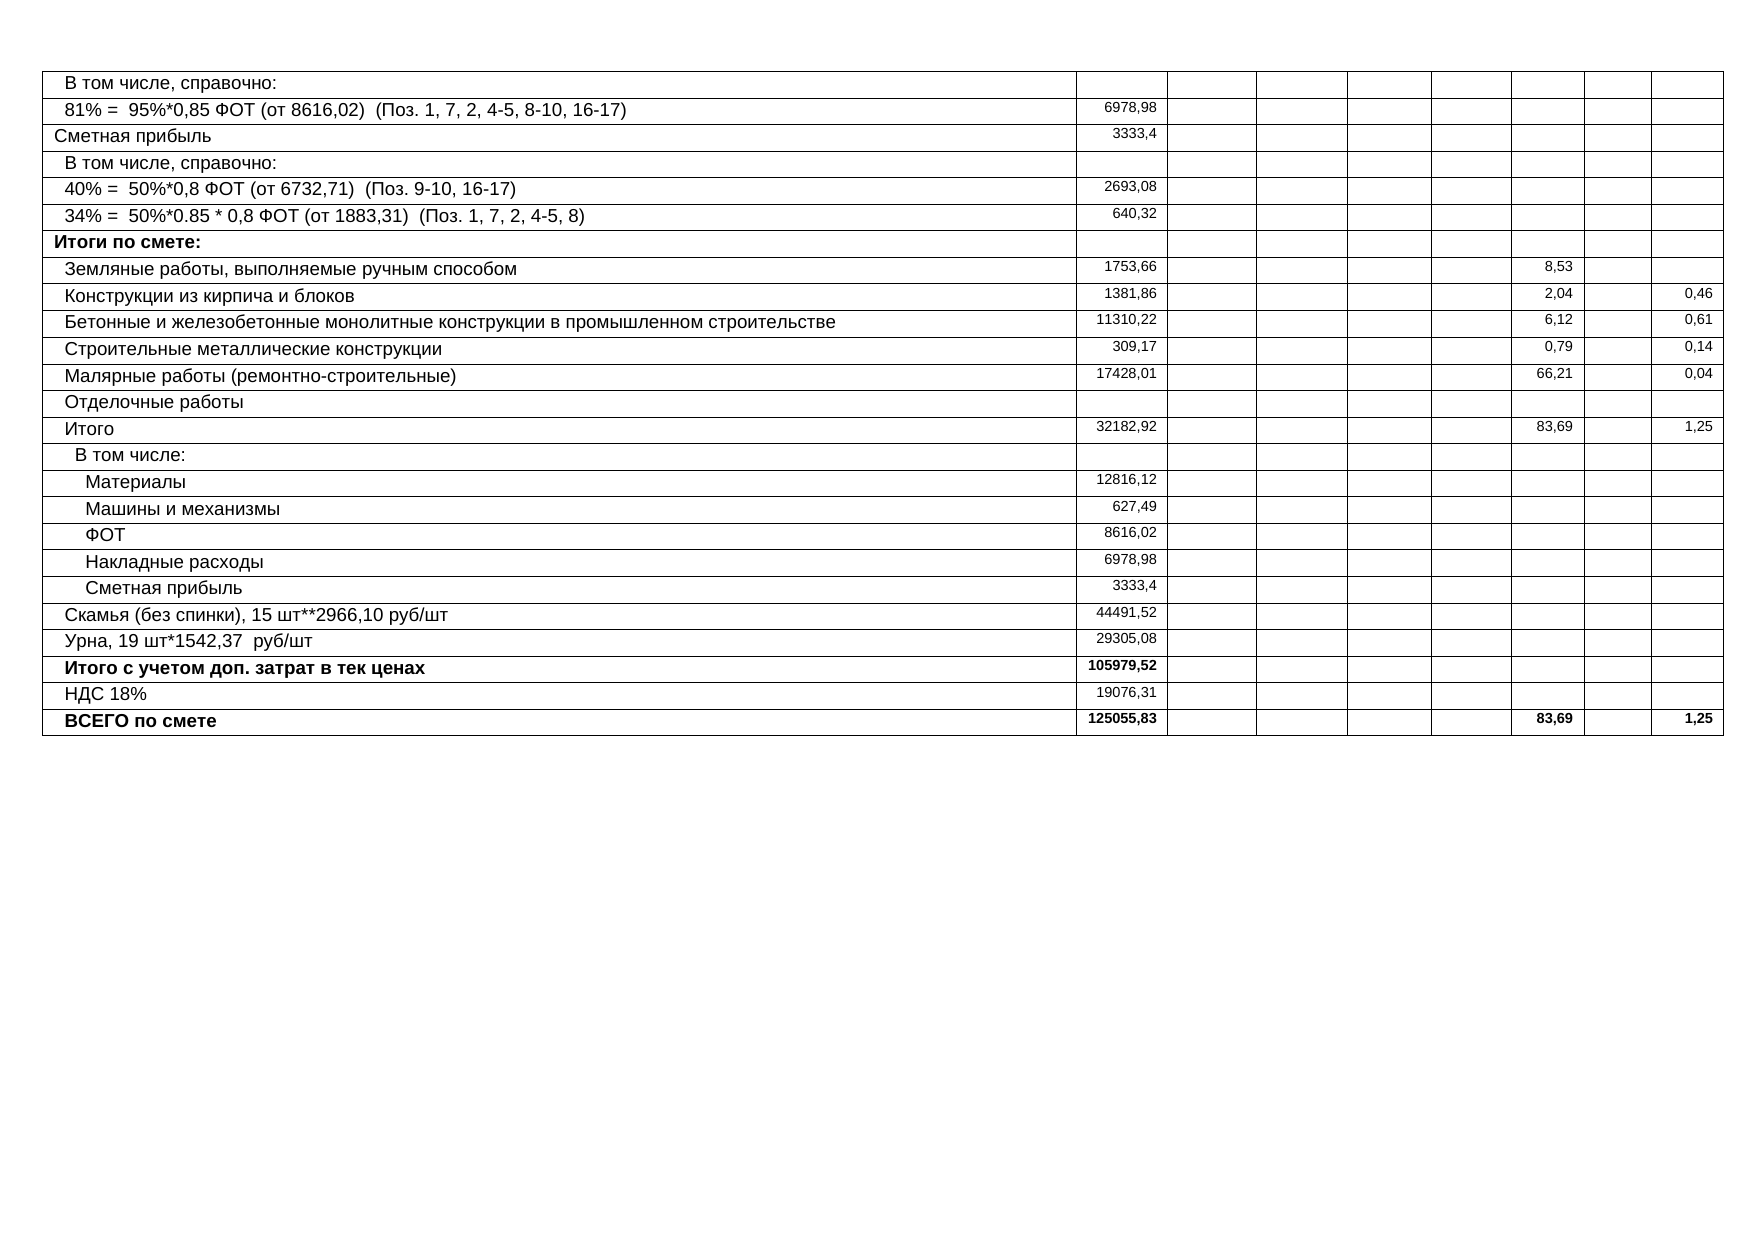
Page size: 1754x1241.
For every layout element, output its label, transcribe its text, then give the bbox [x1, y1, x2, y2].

table_cell [1585, 683, 1651, 709]
table_cell 17428,01 [1077, 365, 1167, 390]
table_cell [1512, 657, 1584, 682]
table_cell 309,17 [1077, 338, 1167, 363]
table_cell [1348, 418, 1431, 443]
table_cell [1257, 577, 1347, 602]
table_cell [1168, 444, 1256, 470]
table_cell [1257, 178, 1347, 204]
table_cell [1348, 604, 1431, 629]
table_cell [1257, 284, 1347, 310]
table_cell 2,04 [1512, 284, 1584, 310]
table_cell [1432, 710, 1511, 735]
table_cell [1432, 231, 1511, 257]
table_cell [1512, 630, 1584, 656]
table_cell [1652, 258, 1723, 283]
table_cell [1257, 152, 1347, 177]
table_cell 627,49 [1077, 497, 1167, 523]
table_cell [1257, 365, 1347, 390]
table_cell [1585, 284, 1651, 310]
table_cell 0,79 [1512, 338, 1584, 363]
table_cell Конструкции из кирпича и блоков [43, 284, 1076, 310]
table_cell 8616,02 [1077, 524, 1167, 549]
table_cell [1257, 258, 1347, 283]
table_cell [1432, 524, 1511, 549]
table_cell В том числе, справочно: [43, 72, 1076, 97]
table_cell [1168, 152, 1256, 177]
table_cell [1512, 152, 1584, 177]
table_cell [1585, 125, 1651, 151]
table_cell [1512, 99, 1584, 124]
table_cell [1168, 311, 1256, 337]
table_cell [1257, 683, 1347, 709]
table_cell 640,32 [1077, 205, 1167, 230]
table_cell 44491,52 [1077, 604, 1167, 629]
table_cell [1168, 391, 1256, 417]
table_cell 2693,08 [1077, 178, 1167, 204]
table_cell [1652, 524, 1723, 549]
table_cell 6978,98 [1077, 99, 1167, 124]
table_cell [1512, 497, 1584, 523]
table_cell 11310,22 [1077, 311, 1167, 337]
table_cell [1432, 99, 1511, 124]
table_cell 0,46 [1652, 284, 1723, 310]
table_cell Итоги по смете: [43, 231, 1076, 257]
table_cell Урна, 19 шт*1542,37 руб/шт [43, 630, 1076, 656]
table_cell [1512, 72, 1584, 97]
table_cell [1585, 311, 1651, 337]
table_cell [1168, 365, 1256, 390]
table_cell Накладные расходы [43, 550, 1076, 576]
table_cell ВСЕГО по смете [43, 710, 1076, 735]
table_cell В том числе, справочно: [43, 152, 1076, 177]
table_cell [1432, 471, 1511, 496]
table_cell [1652, 630, 1723, 656]
table_cell [1348, 471, 1431, 496]
table_cell [1585, 258, 1651, 283]
table_cell [1348, 284, 1431, 310]
table_cell 66,21 [1512, 365, 1584, 390]
table_cell [1512, 205, 1584, 230]
table_cell Бетонные и железобетонные монолитные конструкции в промышленном строительстве [43, 311, 1076, 337]
table_cell [1585, 577, 1651, 602]
table_cell [1348, 152, 1431, 177]
table_cell [1168, 630, 1256, 656]
table_cell [1257, 524, 1347, 549]
table_cell [1652, 178, 1723, 204]
table_cell 125055,83 [1077, 710, 1167, 735]
table_cell [1168, 258, 1256, 283]
table_cell [1348, 258, 1431, 283]
table_cell [1168, 524, 1256, 549]
table_cell [1168, 72, 1256, 97]
table_cell [1652, 471, 1723, 496]
table_cell [1432, 178, 1511, 204]
table_cell [1348, 125, 1431, 151]
table_cell В том числе: [43, 444, 1076, 470]
table_cell [1432, 683, 1511, 709]
table_cell [1432, 497, 1511, 523]
table_cell [1512, 125, 1584, 151]
table_cell [1512, 471, 1584, 496]
table_cell 32182,92 [1077, 418, 1167, 443]
table_cell [1257, 710, 1347, 735]
table_cell 1,25 [1652, 710, 1723, 735]
table_cell [1348, 205, 1431, 230]
table_cell [1652, 152, 1723, 177]
table_cell [1585, 497, 1651, 523]
table_cell [1652, 657, 1723, 682]
table_cell [1585, 178, 1651, 204]
table_cell [1652, 391, 1723, 417]
table_cell Земляные работы, выполняемые ручным способом [43, 258, 1076, 283]
table_cell [1077, 72, 1167, 97]
table_cell 83,69 [1512, 710, 1584, 735]
table_cell [1348, 657, 1431, 682]
table_cell [1585, 205, 1651, 230]
table_cell [1348, 338, 1431, 363]
table_cell [1585, 471, 1651, 496]
table_cell 1753,66 [1077, 258, 1167, 283]
table_cell [1348, 365, 1431, 390]
table_cell [1077, 152, 1167, 177]
table_cell [1585, 99, 1651, 124]
table_cell [1348, 550, 1431, 576]
table_cell Сметная прибыль [43, 125, 1076, 151]
table_cell [1257, 99, 1347, 124]
table_cell [1168, 418, 1256, 443]
table_cell [1585, 391, 1651, 417]
table_cell [1652, 72, 1723, 97]
table_cell [1257, 418, 1347, 443]
table_cell 1381,86 [1077, 284, 1167, 310]
table_cell [1168, 577, 1256, 602]
table_cell Малярные работы (ремонтно-строительные) [43, 365, 1076, 390]
table_cell [1168, 99, 1256, 124]
table_cell [1432, 125, 1511, 151]
table_cell [1585, 418, 1651, 443]
table_cell 40% = 50%*0,8 ФОТ (от 6732,71) (Поз. 9-10, 16-17) [43, 178, 1076, 204]
table_cell [1257, 205, 1347, 230]
table_cell [1585, 550, 1651, 576]
table_cell [1585, 444, 1651, 470]
table_cell [1432, 444, 1511, 470]
table_cell [1652, 683, 1723, 709]
table_cell [1512, 444, 1584, 470]
table_cell [1652, 550, 1723, 576]
table_cell [1652, 604, 1723, 629]
table_cell [1257, 471, 1347, 496]
table_cell [1257, 311, 1347, 337]
table_cell [1432, 284, 1511, 310]
table_cell 34% = 50%*0.85 * 0,8 ФОТ (от 1883,31) (Поз. 1, 7, 2, 4-5, 8) [43, 205, 1076, 230]
table_cell [1585, 152, 1651, 177]
table_cell 12816,12 [1077, 471, 1167, 496]
table_cell [1348, 72, 1431, 97]
table_cell [1432, 258, 1511, 283]
table_cell [1257, 604, 1347, 629]
table_cell [1257, 125, 1347, 151]
table_cell Машины и механизмы [43, 497, 1076, 523]
table_cell [1652, 205, 1723, 230]
table_cell [1348, 497, 1431, 523]
table_cell [1512, 577, 1584, 602]
table_cell [1432, 205, 1511, 230]
table_cell 105979,52 [1077, 657, 1167, 682]
table_cell 81% = 95%*0,85 ФОТ (от 8616,02) (Поз. 1, 7, 2, 4-5, 8-10, 16-17) [43, 99, 1076, 124]
table_cell Сметная прибыль [43, 577, 1076, 602]
table_cell 6978,98 [1077, 550, 1167, 576]
table_cell [1348, 444, 1431, 470]
table_cell [1348, 630, 1431, 656]
table_cell [1512, 604, 1584, 629]
table_cell Отделочные работы [43, 391, 1076, 417]
table_cell 0,04 [1652, 365, 1723, 390]
table_cell [1348, 710, 1431, 735]
table_cell [1585, 72, 1651, 97]
table_cell [1257, 444, 1347, 470]
table_cell [1168, 231, 1256, 257]
table_cell [1257, 338, 1347, 363]
table_cell [1585, 710, 1651, 735]
table_cell [1168, 178, 1256, 204]
table_cell [1585, 630, 1651, 656]
table_cell [1432, 365, 1511, 390]
table_cell [1432, 577, 1511, 602]
table_cell [1077, 231, 1167, 257]
table_cell [1585, 657, 1651, 682]
table_cell [1585, 604, 1651, 629]
table_cell [1652, 444, 1723, 470]
table_cell [1512, 683, 1584, 709]
table_cell [1168, 550, 1256, 576]
table_cell 83,69 [1512, 418, 1584, 443]
table_cell [1348, 178, 1431, 204]
table_cell [1168, 284, 1256, 310]
table_cell [1432, 630, 1511, 656]
table_cell [1348, 391, 1431, 417]
table_cell ФОТ [43, 524, 1076, 549]
table_cell [1077, 391, 1167, 417]
table_cell [1168, 710, 1256, 735]
table_cell 8,53 [1512, 258, 1584, 283]
table_cell [1348, 231, 1431, 257]
table_cell [1512, 391, 1584, 417]
table_cell 6,12 [1512, 311, 1584, 337]
table_cell [1512, 178, 1584, 204]
table_cell [1512, 524, 1584, 549]
table_cell [1168, 657, 1256, 682]
table_cell [1652, 99, 1723, 124]
table_cell [1432, 391, 1511, 417]
table_cell 29305,08 [1077, 630, 1167, 656]
table_cell [1432, 338, 1511, 363]
table_cell [1652, 497, 1723, 523]
table_cell [1077, 444, 1167, 470]
table_cell [1585, 524, 1651, 549]
table_cell 0,61 [1652, 311, 1723, 337]
table_cell [1348, 311, 1431, 337]
table_cell [1168, 683, 1256, 709]
table_cell [1168, 471, 1256, 496]
table_cell 3333,4 [1077, 125, 1167, 151]
table_cell [1512, 231, 1584, 257]
table_cell [1257, 497, 1347, 523]
table_cell Итого [43, 418, 1076, 443]
table_cell [1168, 205, 1256, 230]
table_cell [1257, 72, 1347, 97]
table_cell [1432, 550, 1511, 576]
table_cell НДС 18% [43, 683, 1076, 709]
table_cell [1432, 152, 1511, 177]
table_cell [1432, 311, 1511, 337]
table_cell [1168, 497, 1256, 523]
table_cell [1432, 418, 1511, 443]
table_cell Скамья (без спинки), 15 шт**2966,10 руб/шт [43, 604, 1076, 629]
table_cell 19076,31 [1077, 683, 1167, 709]
table_cell [1652, 125, 1723, 151]
table_cell [1585, 338, 1651, 363]
table_cell [1512, 550, 1584, 576]
table_cell [1652, 577, 1723, 602]
table_cell [1348, 99, 1431, 124]
table_cell [1168, 125, 1256, 151]
table_cell [1585, 231, 1651, 257]
table_cell [1257, 391, 1347, 417]
table_cell [1168, 338, 1256, 363]
table_cell [1652, 231, 1723, 257]
table_cell [1257, 231, 1347, 257]
table_cell 3333,4 [1077, 577, 1167, 602]
table_cell [1432, 604, 1511, 629]
table_cell [1348, 524, 1431, 549]
table_cell [1432, 657, 1511, 682]
table_cell Строительные металлические конструкции [43, 338, 1076, 363]
table_cell [1348, 577, 1431, 602]
table_cell [1257, 657, 1347, 682]
table_cell [1432, 72, 1511, 97]
table_cell 0,14 [1652, 338, 1723, 363]
table_cell [1348, 683, 1431, 709]
table_cell [1168, 604, 1256, 629]
table_cell Материалы [43, 471, 1076, 496]
table_cell 1,25 [1652, 418, 1723, 443]
table_cell [1257, 550, 1347, 576]
table_cell [1585, 365, 1651, 390]
table_cell [1257, 630, 1347, 656]
table_cell Итого с учетом доп. затрат в тек ценах [43, 657, 1076, 682]
